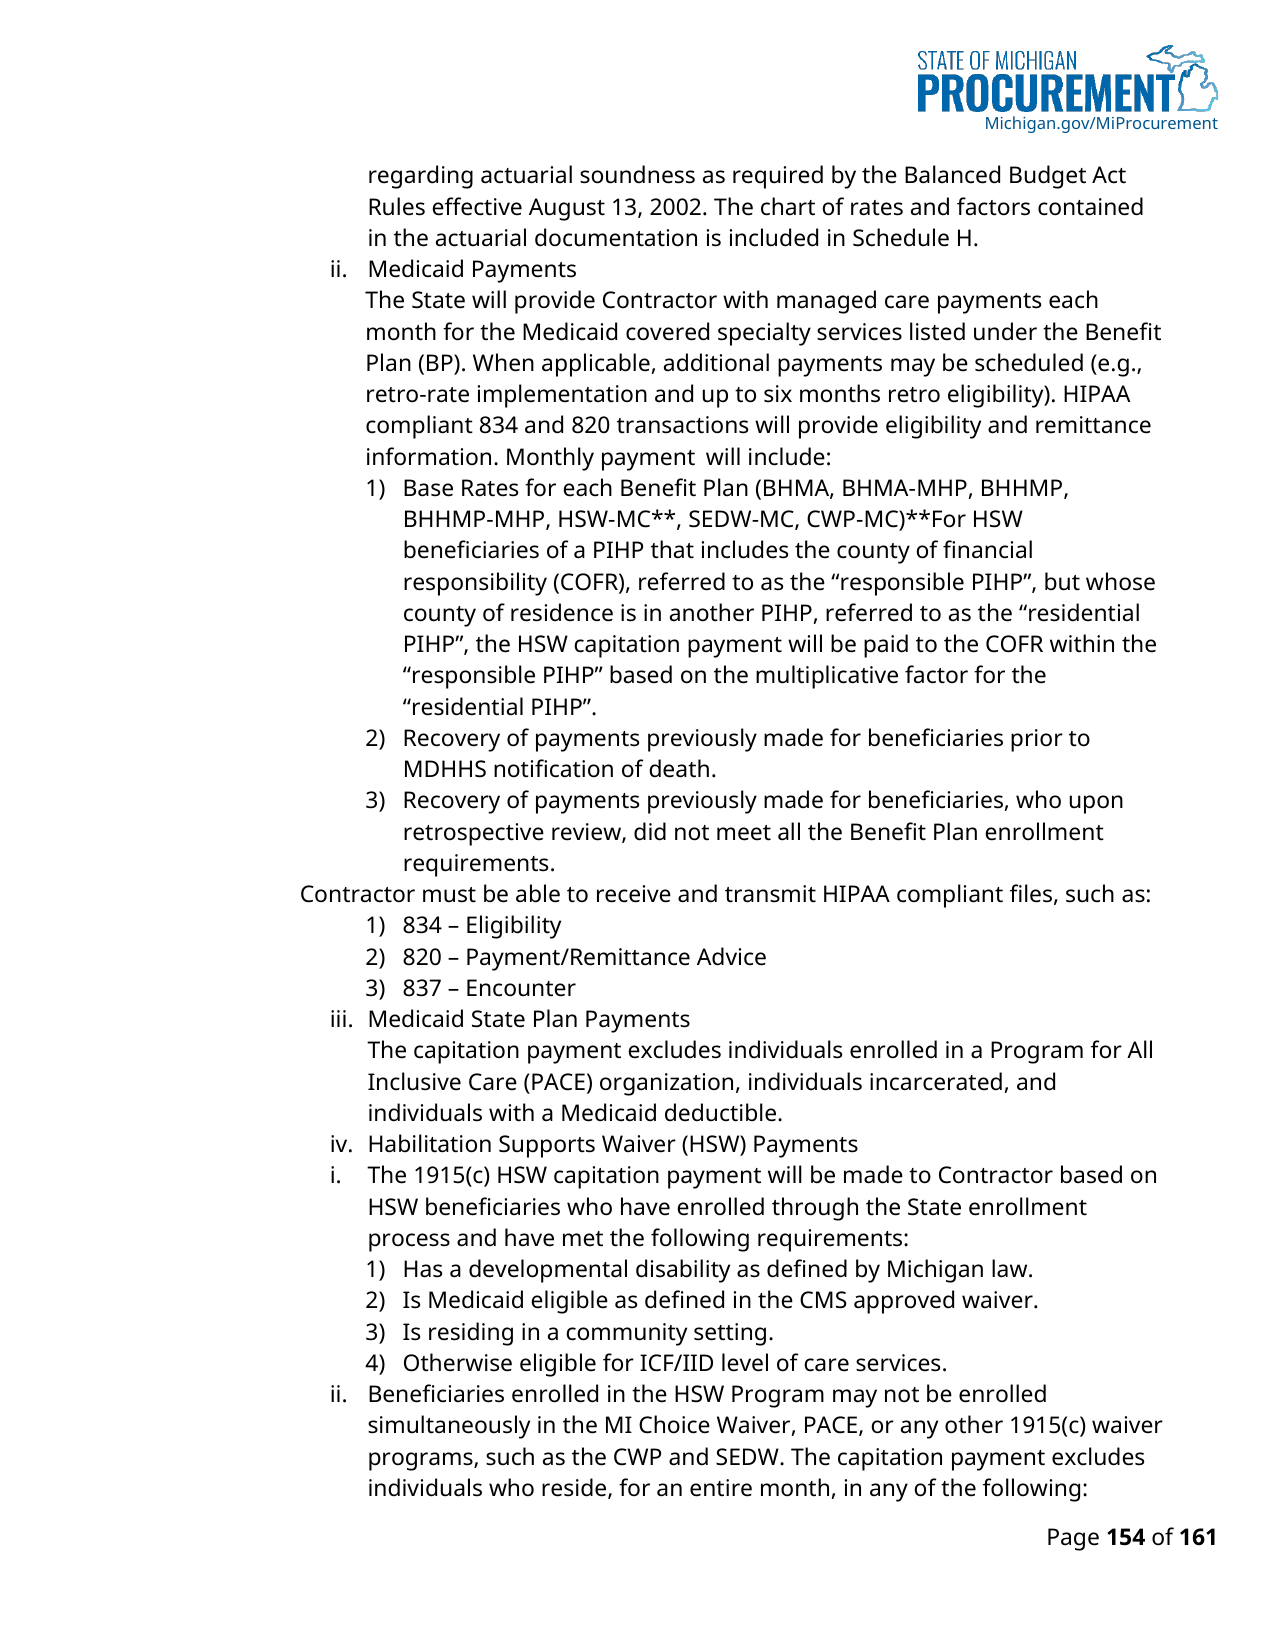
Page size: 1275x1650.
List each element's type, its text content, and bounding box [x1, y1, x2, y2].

list Habilitation Supports Waiver (HSW) Payments [329, 1128, 1164, 1159]
picture [918, 45, 1219, 112]
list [329, 1378, 1164, 1503]
list 834 – Eligibility [365, 909, 1164, 940]
list Is residing in a community setting. [365, 1315, 1164, 1347]
list Is Medicaid eligible as defined in the CMS approved waiver. [365, 1284, 1164, 1315]
list Otherwise eligible for ICF/IID level of care services. [365, 1347, 1164, 1378]
list The capitation payment excludes individuals enrolled in a Program for All Inclusive Care (PACE) organization, individuals incarcerated, and individuals with a Medicaid deductible. [367, 1034, 1164, 1128]
list Recovery of payments previously made for beneficiaries, who upon retrospective review, did not meet all the Benefit Plan enrollment requirements. [365, 784, 1164, 878]
list Recovery of payments previously made for beneficiaries prior to MDHHS notification of death. [365, 722, 1164, 784]
list The State will provide Contractor with managed care payments each month for the Medicaid covered specialty services listed under the Benefit Plan (BP). When applicable, additional payments may be scheduled (e.g., retro-​rate implementation and up to six months retro eligibility). HIPAA compliant 834 and 820 transactions will provide eligibility and remittance information. Monthly payment will include: [365, 284, 1164, 472]
list Has a developmental disability as defined by Michigan law. [365, 1253, 1164, 1284]
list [367, 159, 1164, 253]
list The 1915(c) HSW capitation payment will be made to Contractor based on HSW beneficiaries who have enrolled through the State enrollment process and have met the following requirements: [329, 1159, 1164, 1253]
list 837 – Encounter [365, 972, 1164, 1003]
text Contractor must be able to receive and transmit HIPAA compliant files, such as: [299, 878, 1164, 909]
list 820 – Payment/Remittance Advice [365, 940, 1164, 972]
list Medicaid Payments [329, 253, 1164, 284]
list Base Rates for each Benefit Plan (BHMA, BHMA-​MHP, BHHMP, BHHMP-​MHP, HSW-​MC**, SEDW-​MC, CWP-​MC)**For HSW beneficiaries of a PIHP that includes the county of financial responsibility (COFR), referred to as the “responsible PIHP”, but whose county of residence is in another PIHP, referred to as the “residential PIHP”, the HSW capitation payment will be paid to the COFR within the “responsible PIHP” based on the multiplicative factor for the “residential PIHP”. [365, 472, 1164, 722]
list Medicaid State Plan Payments [329, 1003, 1164, 1034]
